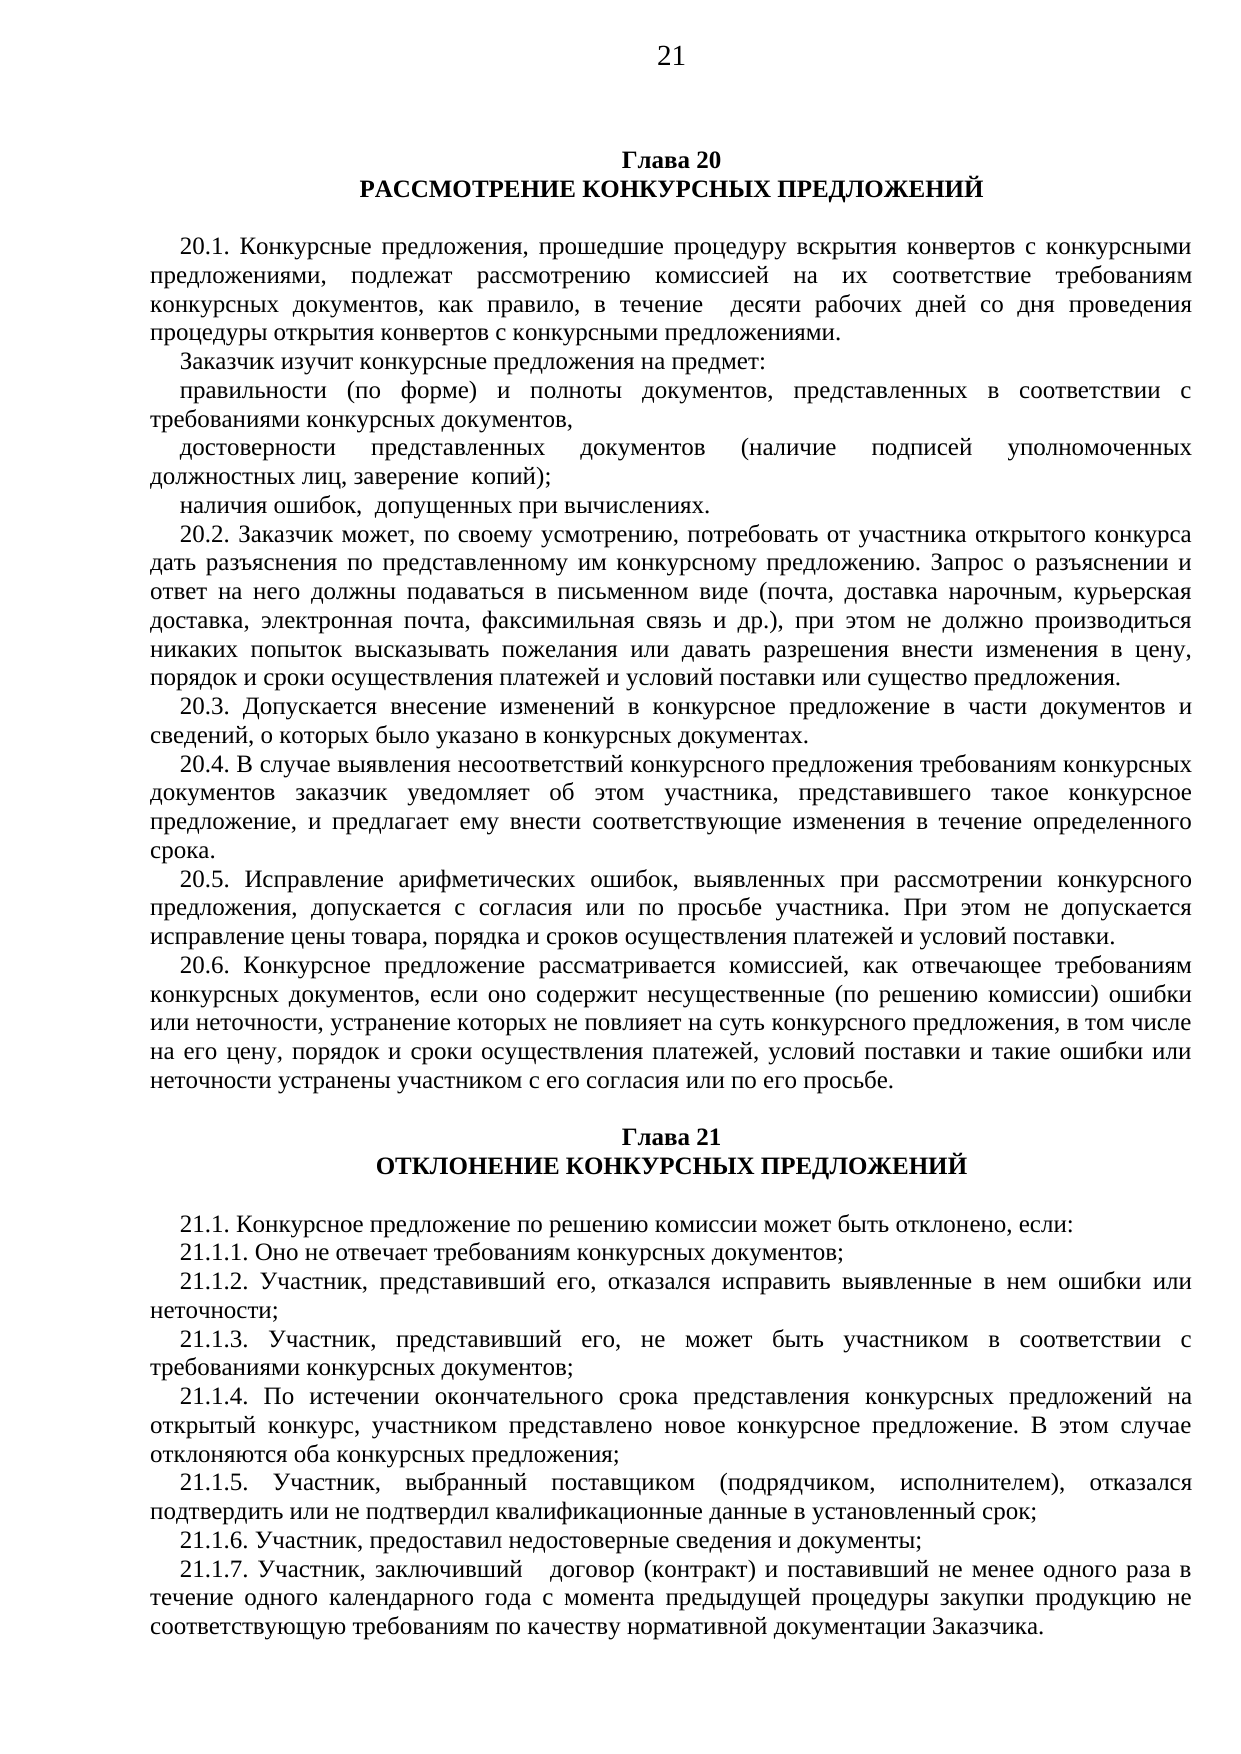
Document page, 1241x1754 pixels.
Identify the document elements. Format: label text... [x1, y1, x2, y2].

text ОТКЛОНЕНИЕ КОНКУРСНЫХ ПРЕДЛОЖЕНИЙ [150, 1151, 1193, 1180]
text 20.5. Исправление арифметических ошибок, выявленных при рассмотрении конкурсного предложения, допускается с согласия или по просьбе участника. При этом не допускается исправление цены товара, порядка и сроков осуществления платежей и условий поставки. [150, 864, 1193, 950]
text 20.3. Допускается внесение изменений в конкурсное предложение в части документов и сведений, о которых было указано в конкурсных документах. [150, 691, 1193, 749]
text наличия ошибок, допущенных при вычислениях. [150, 490, 1193, 519]
text 21.1. Конкурсное предложение по решению комиссии может быть отклонено, если: [150, 1209, 1193, 1237]
text Заказчик изучит конкурсные предложения на предмет: [150, 346, 1193, 375]
text 20.1. Конкурсные предложения, прошедшие процедуру вскрытия конвертов с конкурсными предложениями, подлежат рассмотрению комиссией на их соответствие требованиям конкурсных документов, как правило, в течение десяти рабочих дней со дня проведения процедуры открытия конвертов с конкурсными предложениями. [150, 231, 1193, 346]
text 21.1.4. По истечении окончательного срока представления конкурсных предложений на открытый конкурс, участником представлено новое конкурсное предложение. В этом случае отклоняются оба конкурсных предложения; [150, 1381, 1193, 1467]
text 20.2. Заказчик может, по своему усмотрению, потребовать от участника открытого конкурса дать разъяснения по представленному им конкурсному предложению. Запрос о разъяснении и ответ на него должны подаваться в письменном виде (почта, доставка нарочным, курьерская доставка, электронная почта, факсимильная связь и др.), при этом не должно производиться никаких попыток высказывать пожелания или давать разрешения внести изменения в цену, порядок и сроки осуществления платежей и условий поставки или существо предложения. [150, 519, 1193, 691]
text Глава 20 [150, 145, 1193, 174]
text РАССМОТРЕНИЕ КОНКУРСНЫХ ПРЕДЛОЖЕНИЙ [150, 174, 1193, 202]
text 21.1.1. Оно не отвечает требованиям конкурсных документов; [150, 1237, 1193, 1266]
text Глава 21 [150, 1122, 1193, 1151]
text 21.1.6. Участник, предоставил недостоверные сведения и документы; [150, 1525, 1193, 1554]
text 20.6. Конкурсное предложение рассматривается комиссией, как отвечающее требованиям конкурсных документов, если оно содержит несущественные (по решению комиссии) ошибки или неточности, устранение которых не повлияет на суть конкурсного предложения, в том числе на его цену, порядок и сроки осуществления платежей, условий поставки и такие ошибки или неточности устранены участником с его согласия или по его просьбе. [150, 950, 1193, 1094]
text 21.1.7. Участник, заключивший договор (контракт) и поставивший не менее одного раза в течение одного календарного года с момента предыдущей процедуры закупки продукцию не соответствующую требованиям по качеству нормативной документации Заказчика. [150, 1554, 1193, 1640]
text 20.4. В случае выявления несоответствий конкурсного предложения требованиям конкурсных документов заказчик уведомляет об этом участника, представившего такое конкурсное предложение, и предлагает ему внести соответствующие изменения в течение определенного срока. [150, 749, 1193, 864]
text 21.1.3. Участник, представивший его, не может быть участником в соответствии с требованиями конкурсных документов; [150, 1324, 1193, 1381]
text 21.1.2. Участник, представивший его, отказался исправить выявленные в нем ошибки или неточности; [150, 1266, 1193, 1324]
text правильности (по форме) и полноты документов, представленных в соответствии с требованиями конкурсных документов, [150, 375, 1193, 432]
text 21.1.5. Участник, выбранный поставщиком (подрядчиком, исполнителем), отказался подтвердить или не подтвердил квалификационные данные в установленный срок; [150, 1467, 1193, 1525]
text достоверности представленных документов (наличие подписей уполномоченных должностных лиц, заверение копий); [150, 432, 1193, 490]
